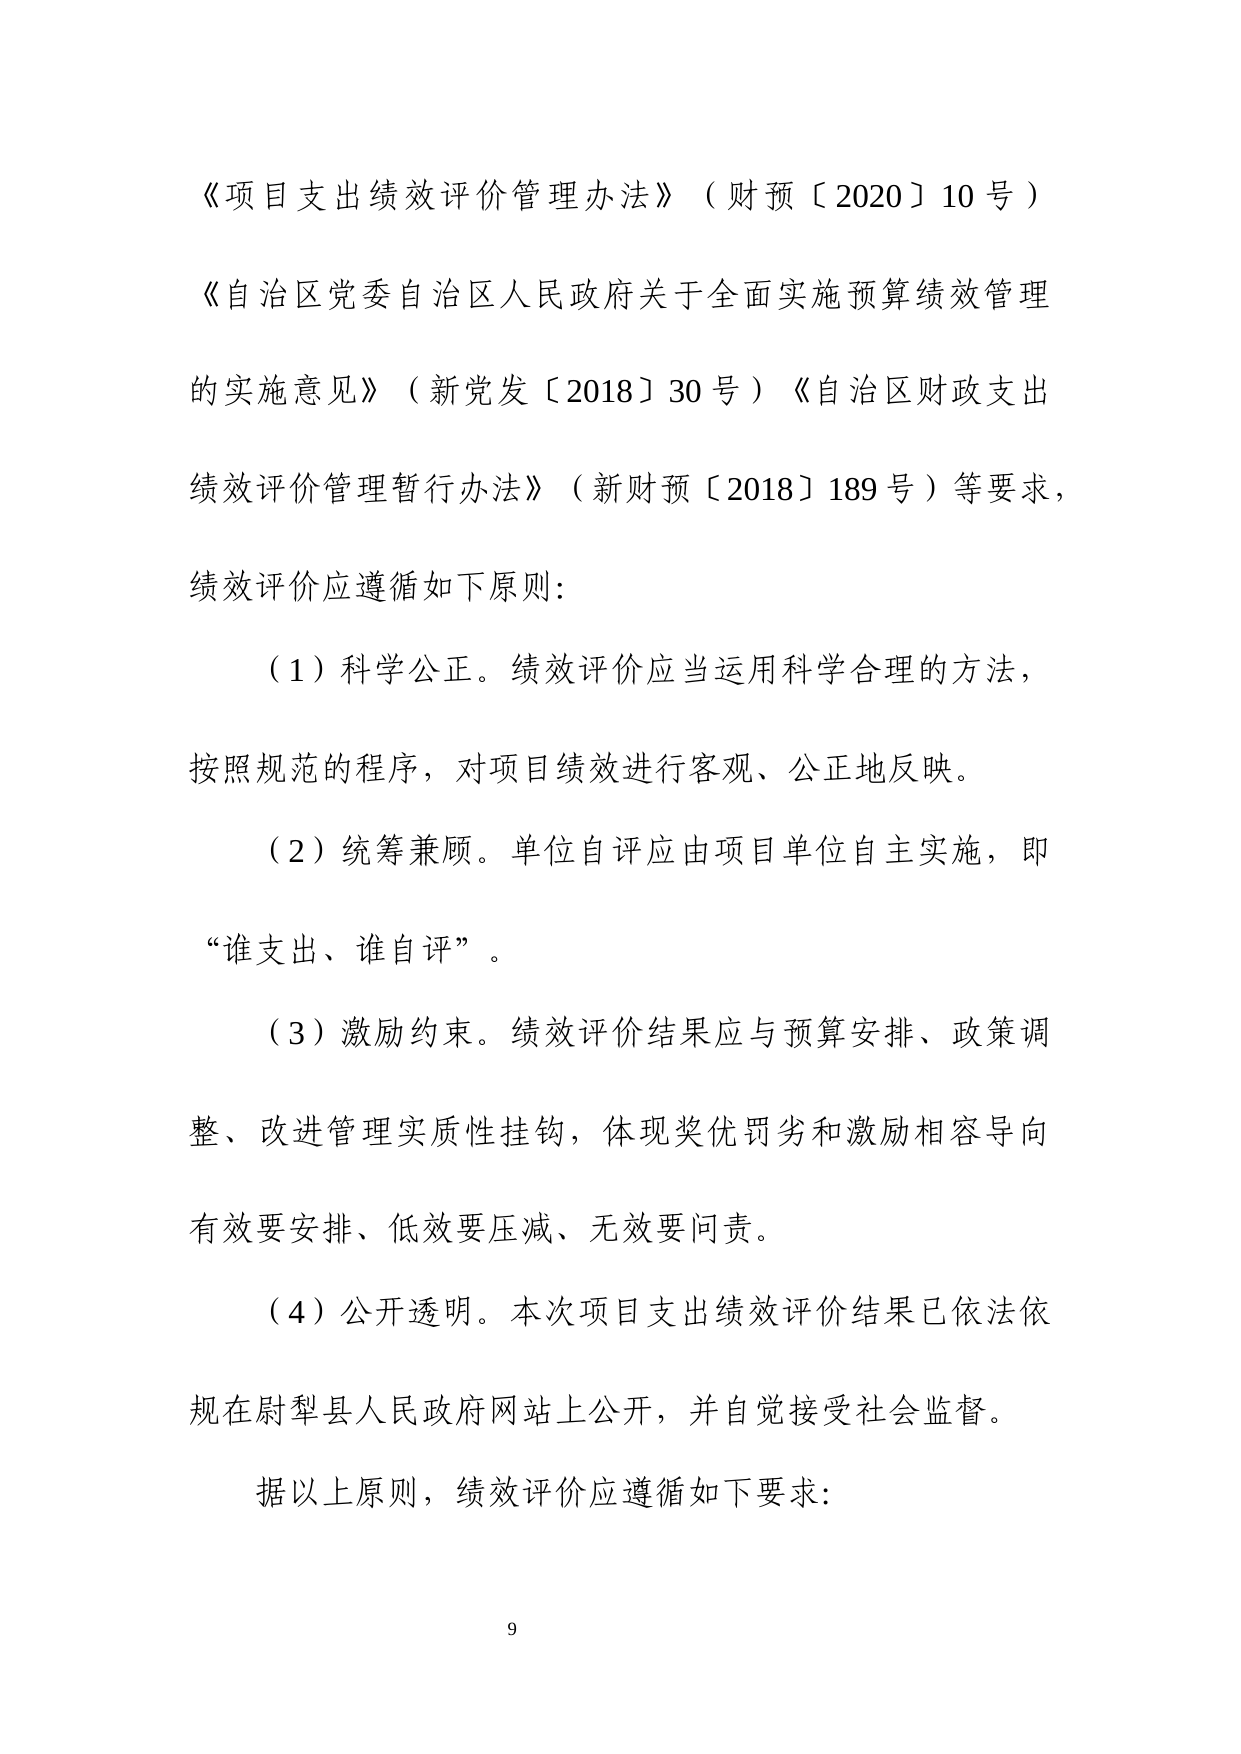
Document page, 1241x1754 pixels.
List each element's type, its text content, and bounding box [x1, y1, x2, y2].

text 据以上原则，绩效评价应遵循如下要求: [187, 1459, 1053, 1524]
text （2）统筹兼顾。单位自评应由项目单位自主实施，即“谁支出、谁自评”。 [187, 817, 1053, 980]
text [187, 162, 1053, 617]
text （1）科学公正。绩效评价应当运用科学合理的方法，按照规范的程序，对项目绩效进行客观、公正地反映。 [187, 636, 1053, 798]
text （4）公开透明。本次项目支出绩效评价结果已依法依规在尉犁县人民政府网站上公开，并自觉接受社会监督。 [187, 1278, 1053, 1440]
text （3）激励约束。绩效评价结果应与预算安排、政策调整、改进管理实质性挂钩，体现奖优罚劣和激励相容导向，有效要安排、低效要压减、无效要问责。 [187, 999, 1053, 1259]
